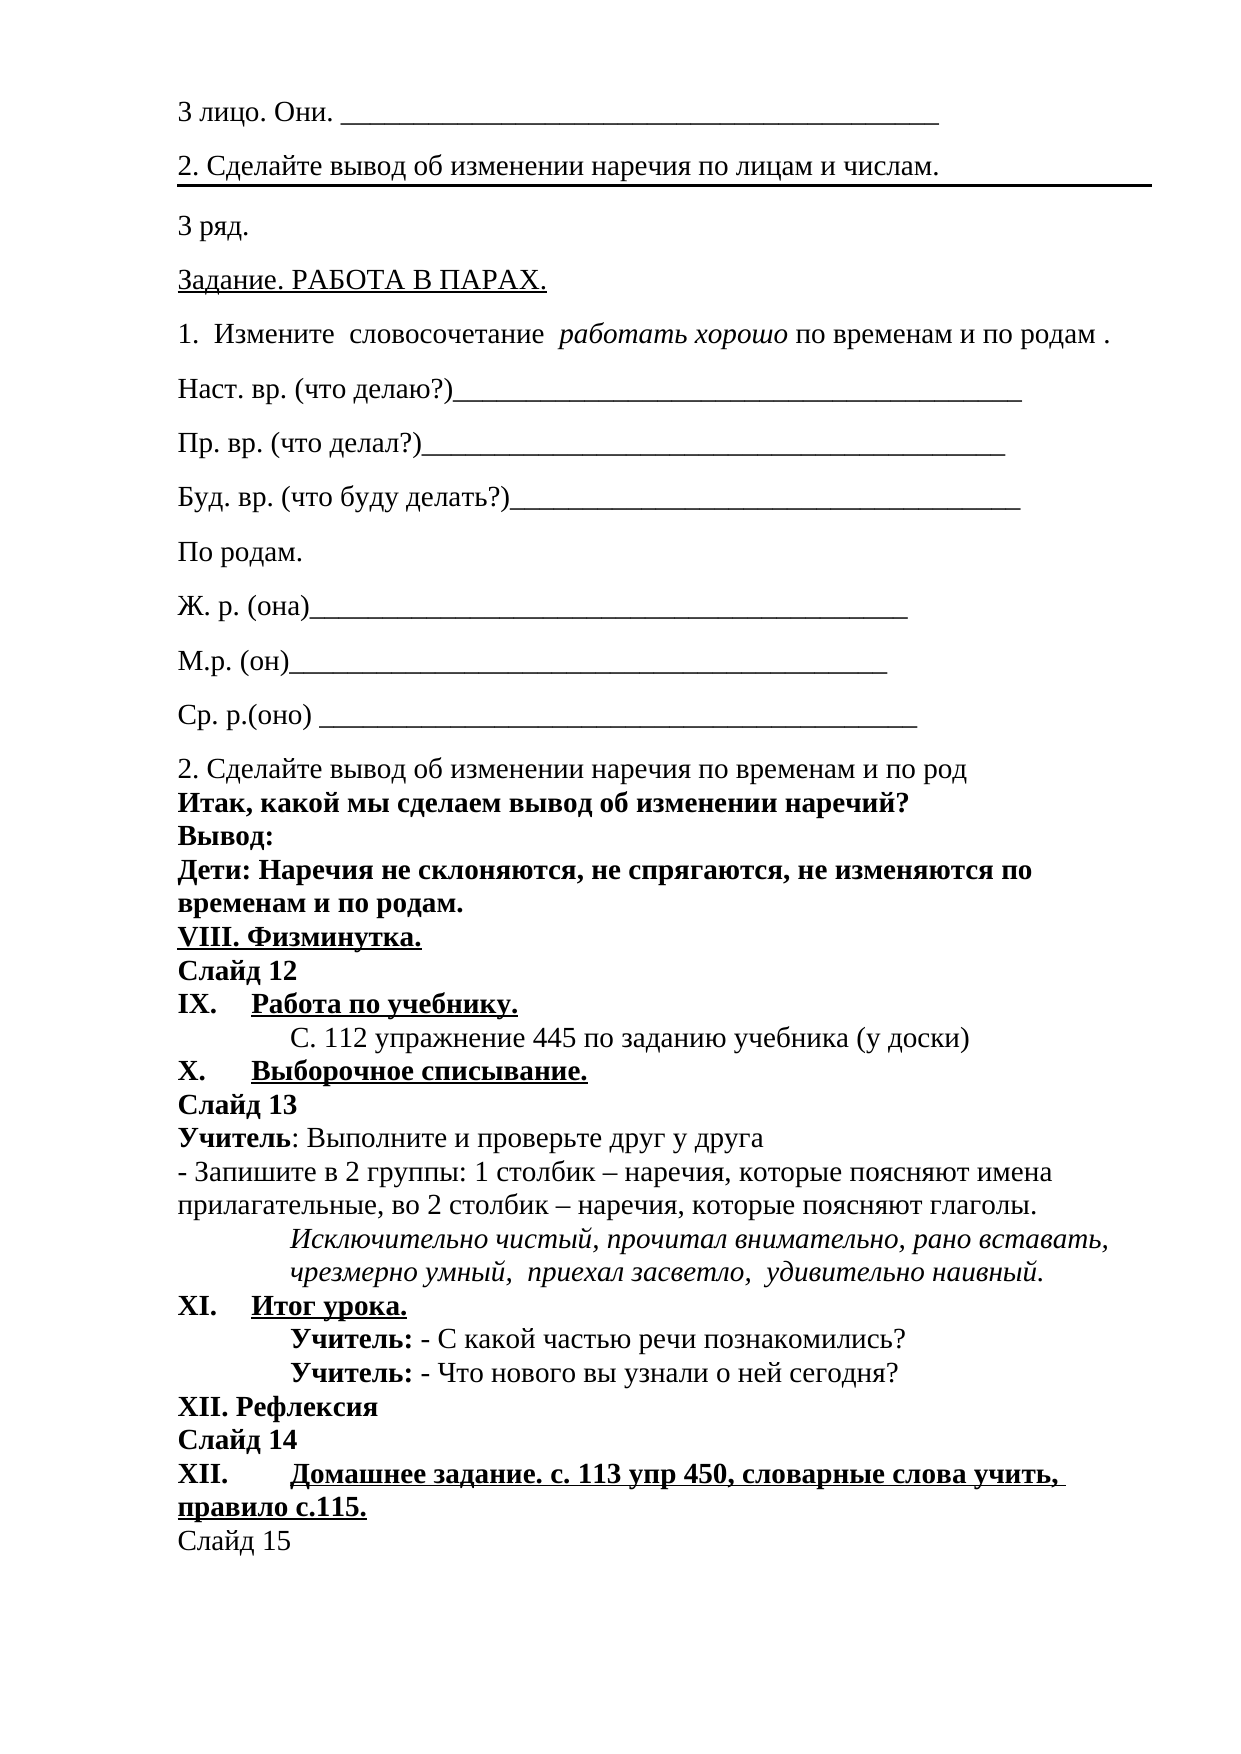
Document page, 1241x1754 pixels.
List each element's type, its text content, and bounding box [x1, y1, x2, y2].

text М.р. (он)_________________________________________ [177, 643, 1152, 676]
text Слайд 15 [177, 1523, 1152, 1556]
text Наст. вр. (что делаю?)_______________________________________ [177, 371, 1152, 404]
text Дети: Наречия не склоняются, не спрягаются, не изменяются по временам и по родам. [177, 852, 1152, 919]
text Ж. р. (она)_________________________________________ [177, 588, 1152, 622]
text 2. Сделайте вывод об изменении наречия по временам и по род [177, 751, 1152, 785]
text Пр. вр. (что делал?)________________________________________ [177, 425, 1152, 459]
text 2. Сделайте вывод об изменении наречия по лицам и числам. [177, 148, 1152, 184]
text - Запишите в 2 группы: 1 столбик – наречия, которые поясняют имена прилагательные, во 2 столбик – наречия, которые поясняют глаголы. [177, 1154, 1152, 1221]
text Исключительно чистый, прочитал внимательно, рано вставать, чрезмерно умный, приехал засветло, удивительно наивный. [290, 1221, 1152, 1288]
text Слайд 12 [177, 953, 1152, 986]
text Слайд 13 [177, 1087, 1152, 1120]
text Задание. РАБОТА В ПАРАХ. [177, 262, 1152, 296]
text Буд. вр. (что буду делать?)___________________________________ [177, 479, 1152, 513]
text XII. Рефлексия [177, 1389, 1152, 1422]
text VIII. Физминутка. [177, 919, 1152, 953]
text Ср. р.(оно) _________________________________________ [177, 697, 1152, 731]
text Вывод: [177, 818, 1152, 852]
text 1. Измените словосочетание работать хорошо по временам и по родам . [177, 316, 1152, 350]
text Учитель: Выполните и проверьте друг у друга [177, 1120, 1152, 1154]
text Учитель: - Что нового вы узнали о ней сегодня? [290, 1355, 1152, 1389]
text 3 лицо. Они. _________________________________________ [177, 94, 1152, 127]
text Итак, какой мы сделаем вывод об изменении наречий? [177, 785, 1152, 818]
text С. 112 упражнение 445 по заданию учебника (у доски) [290, 1020, 1152, 1053]
list Домашнее задание. с. 113 упр 450, словарные слова учить, правило с.115. [177, 1456, 1152, 1523]
list Выборочное списывание. [177, 1053, 1152, 1087]
text Слайд 14 [177, 1422, 1152, 1456]
text 3 ряд. [177, 208, 1152, 241]
text По родам. [177, 534, 1152, 567]
text Учитель: - С какой частью речи познакомились? [290, 1322, 1152, 1355]
list Итог урока. [177, 1288, 1152, 1322]
list Работа по учебнику. [177, 986, 1152, 1020]
